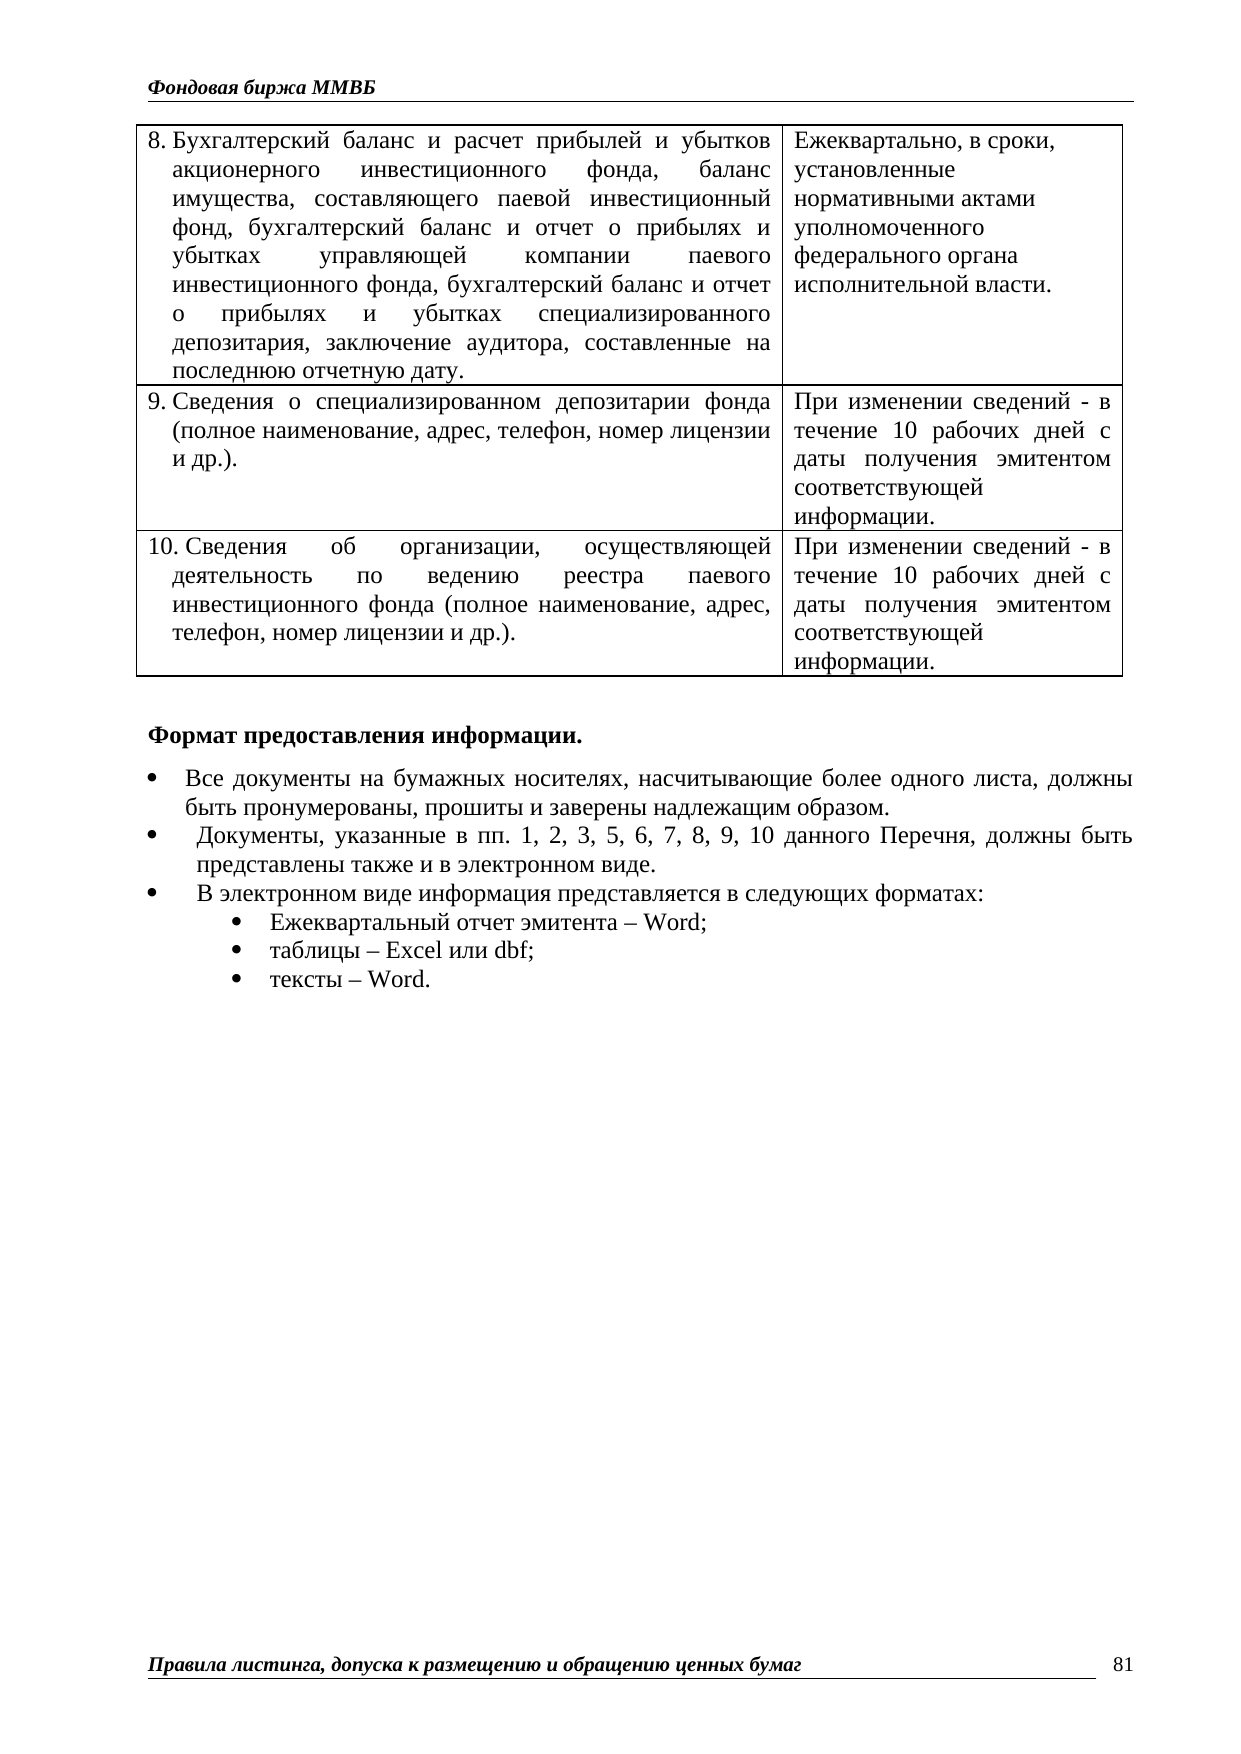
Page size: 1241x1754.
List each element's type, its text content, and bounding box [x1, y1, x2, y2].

table_cell При изменении сведений - в течение 10 рабочих дней с даты получения эмитентом соответствующей информации. [783, 386, 1122, 530]
table_cell 8. Бухгалтерский баланс и расчет прибылей и убытков акционерного инвестиционного фонда, баланс имущества, составляющего паевой инвестиционный фонд, бухгалтерский баланс и отчет о прибылях и убытках управляющей компании паевого инвестиционного фонда, бухгалтерский баланс и отчет о прибылях и убытках специализированного депозитария, заключение аудитора, составленные на последнюю отчетную дату. [137, 126, 782, 384]
list Документы, указанные в пп. 1, 2, 3, 5, 6, 7, 8, 9, 10 данного Перечня, должны быть представлены также и в электронном виде. [148, 820, 1134, 878]
list Ежеквартальный отчет эмитента – Word; [232, 907, 1134, 935]
table_cell Ежеквартально, в сроки, установленные нормативными актами уполномоченного федерального органа исполнительной власти. [783, 126, 1122, 384]
table_cell 9. Сведения о специализированном депозитарии фонда (полное наименование, адрес, телефон, номер лицензии и др.). [137, 386, 782, 530]
table_cell 10. Сведения об организации, осуществляющей деятельность по ведению реестра паевого инвестиционного фонда (полное наименование, адрес, телефон, номер лицензии и др.). [137, 531, 782, 675]
list В электронном виде информация представляется в следующих форматах: [148, 878, 1134, 907]
list Все документы на бумажных носителях, насчитывающие более одного листа, должны быть пронумерованы, прошиты и заверены надлежащим образом. [148, 763, 1134, 820]
list таблицы – Excel или dbf; [232, 935, 1134, 964]
list Формат предоставления информации. [148, 720, 1134, 748]
table_cell При изменении сведений - в течение 10 рабочих дней с даты получения эмитентом соответствующей информации. [783, 531, 1122, 675]
list тексты – Word. [232, 964, 1134, 993]
